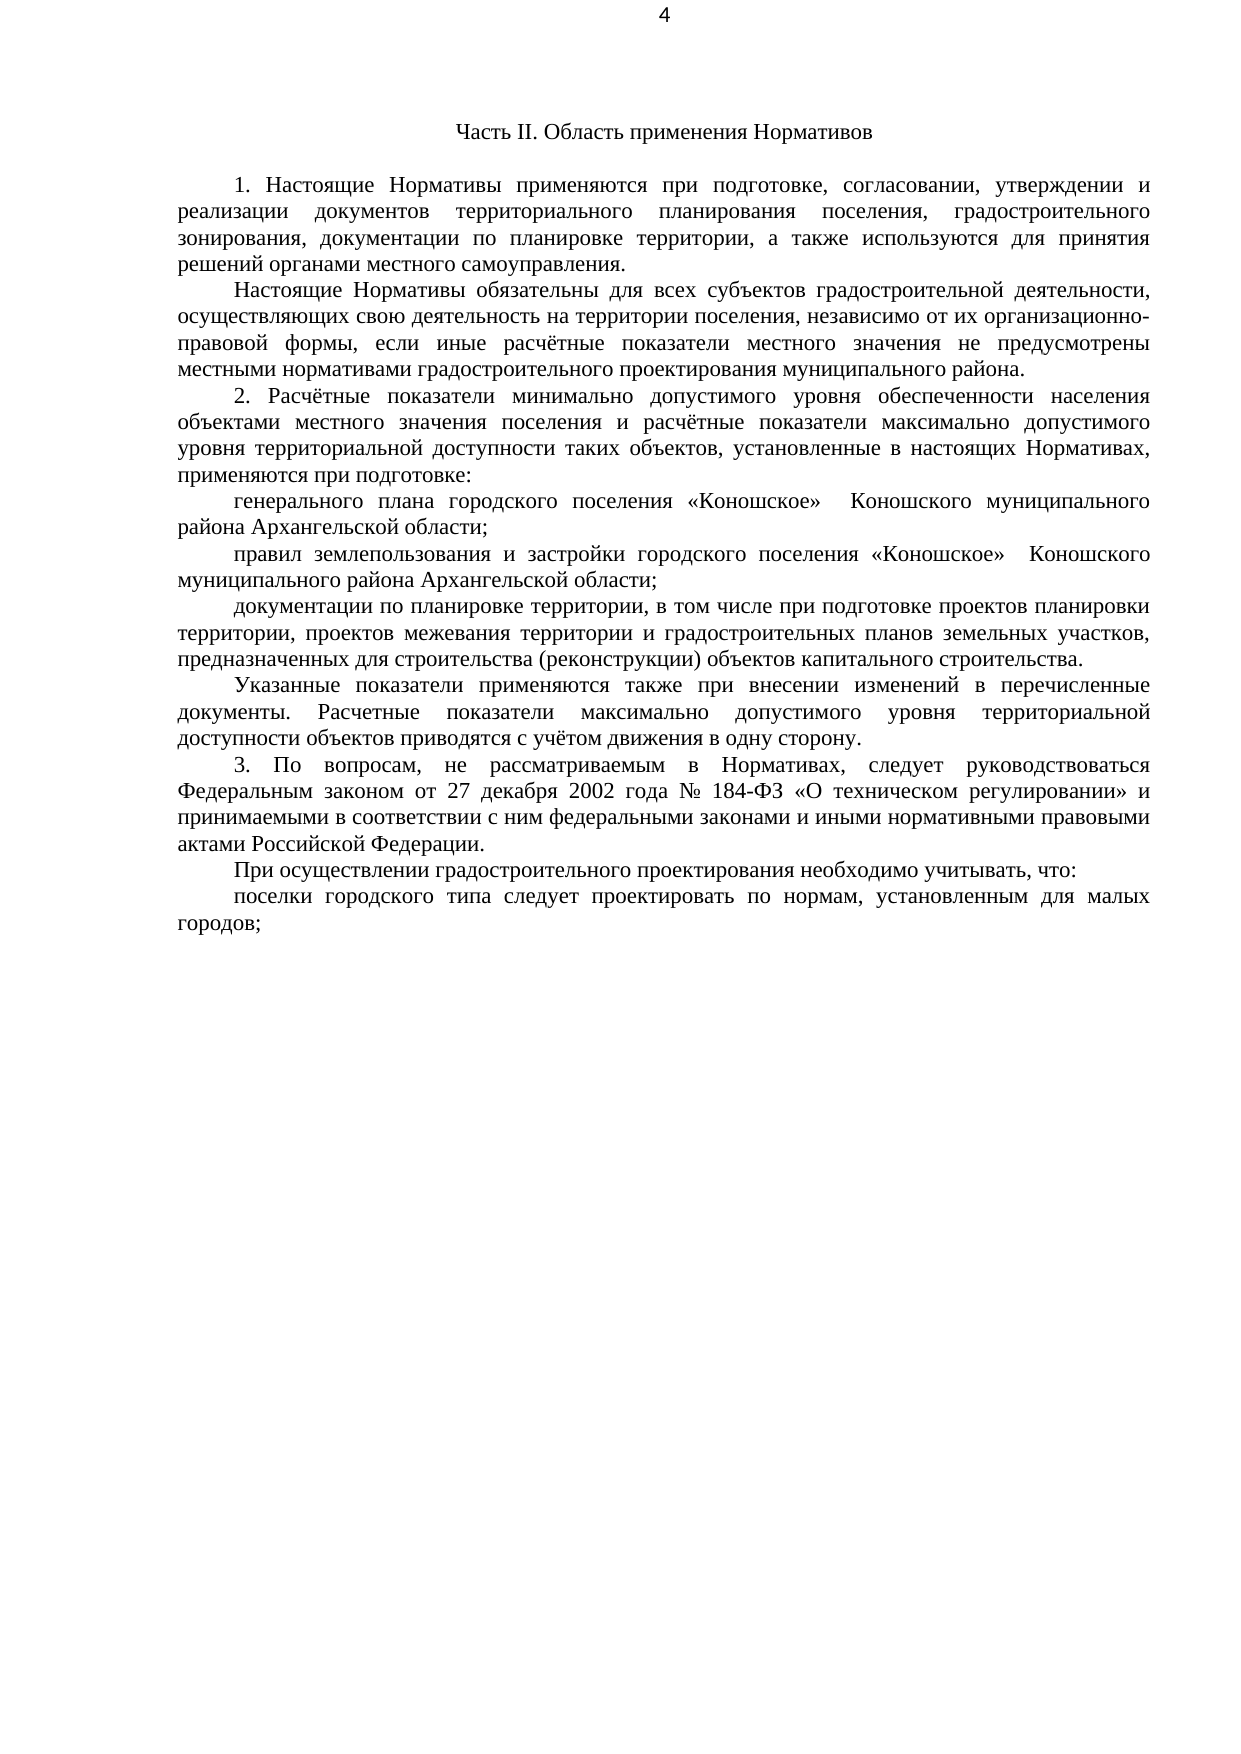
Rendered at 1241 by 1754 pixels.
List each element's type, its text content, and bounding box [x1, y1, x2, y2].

text генерального плана городского поселения «Коношское» Коношского муниципального района Архангельской области; [177, 487, 1152, 540]
text Часть II. Область применения Нормативов [177, 118, 1152, 144]
text 1. Настоящие Нормативы применяются при подготовке, согласовании, утверждении и реализации документов территориального планирования поселения, градостроительного зонирования, документации по планировке территории, а также используются для принятия решений органами местного самоуправления. [177, 171, 1152, 276]
text Настоящие Нормативы обязательны для всех субъектов градостроительной деятельности, осуществляющих свою деятельность на территории поселения, независимо от их организационно-правовой формы, если иные расчётные показатели местного значения не предусмотрены местными нормативами градостроительного проектирования муниципального района. [177, 276, 1152, 382]
text Указанные показатели применяются также при внесении изменений в перечисленные документы. Расчетные показатели максимально допустимого уровня территориальной доступности объектов приводятся с учётом движения в одну сторону. [177, 672, 1152, 751]
text документации по планировке территории, в том числе при подготовке проектов планировки территории, проектов межевания территории и градостроительных планов земельных участков, предназначенных для строительства (реконструкции) объектов капитального строительства. [177, 592, 1152, 672]
text правил землепользования и застройки городского поселения «Коношское» Коношского муниципального района Архангельской области; [177, 540, 1152, 592]
text 2. Расчётные показатели минимально допустимого уровня обеспеченности населения объектами местного значения поселения и расчётные показатели максимально допустимого уровня территориальной доступности таких объектов, установленные в настоящих Нормативах, применяются при подготовке: [177, 382, 1152, 487]
text 3. По вопросам, не рассматриваемым в Нормативах, следует руководствоваться Федеральным законом от 27 декабря 2002 года № 184-ФЗ «О техническом регулировании» и принимаемыми в соответствии с ним федеральными законами и иными нормативными правовыми актами Российской Федерации. [177, 751, 1152, 856]
text При осуществлении градостроительного проектирования необходимо учитывать, что: [177, 856, 1152, 882]
text поселки городского типа следует проектировать по нормам, установленным для малых городов; [177, 882, 1152, 935]
